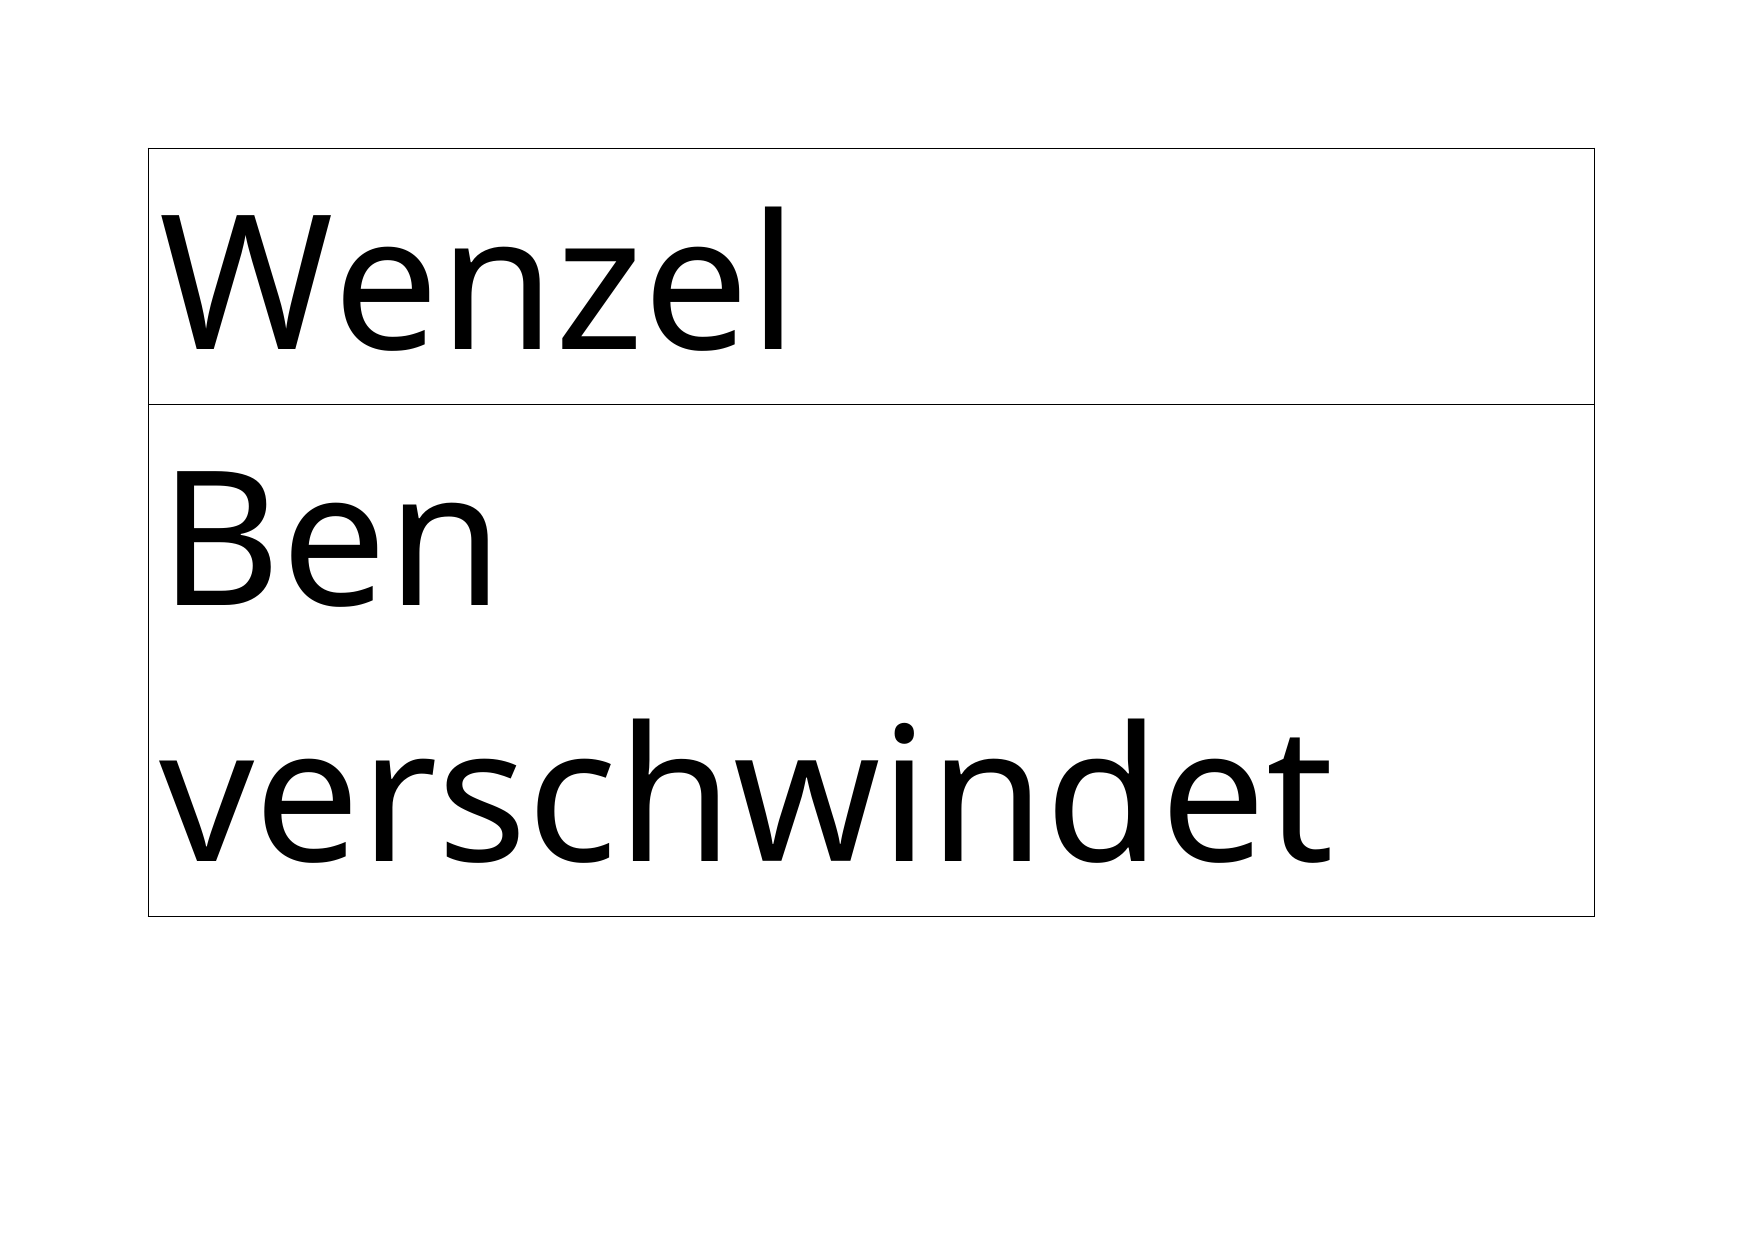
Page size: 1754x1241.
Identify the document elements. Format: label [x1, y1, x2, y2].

table_cell [149, 405, 1594, 916]
table_cell [149, 149, 1594, 404]
